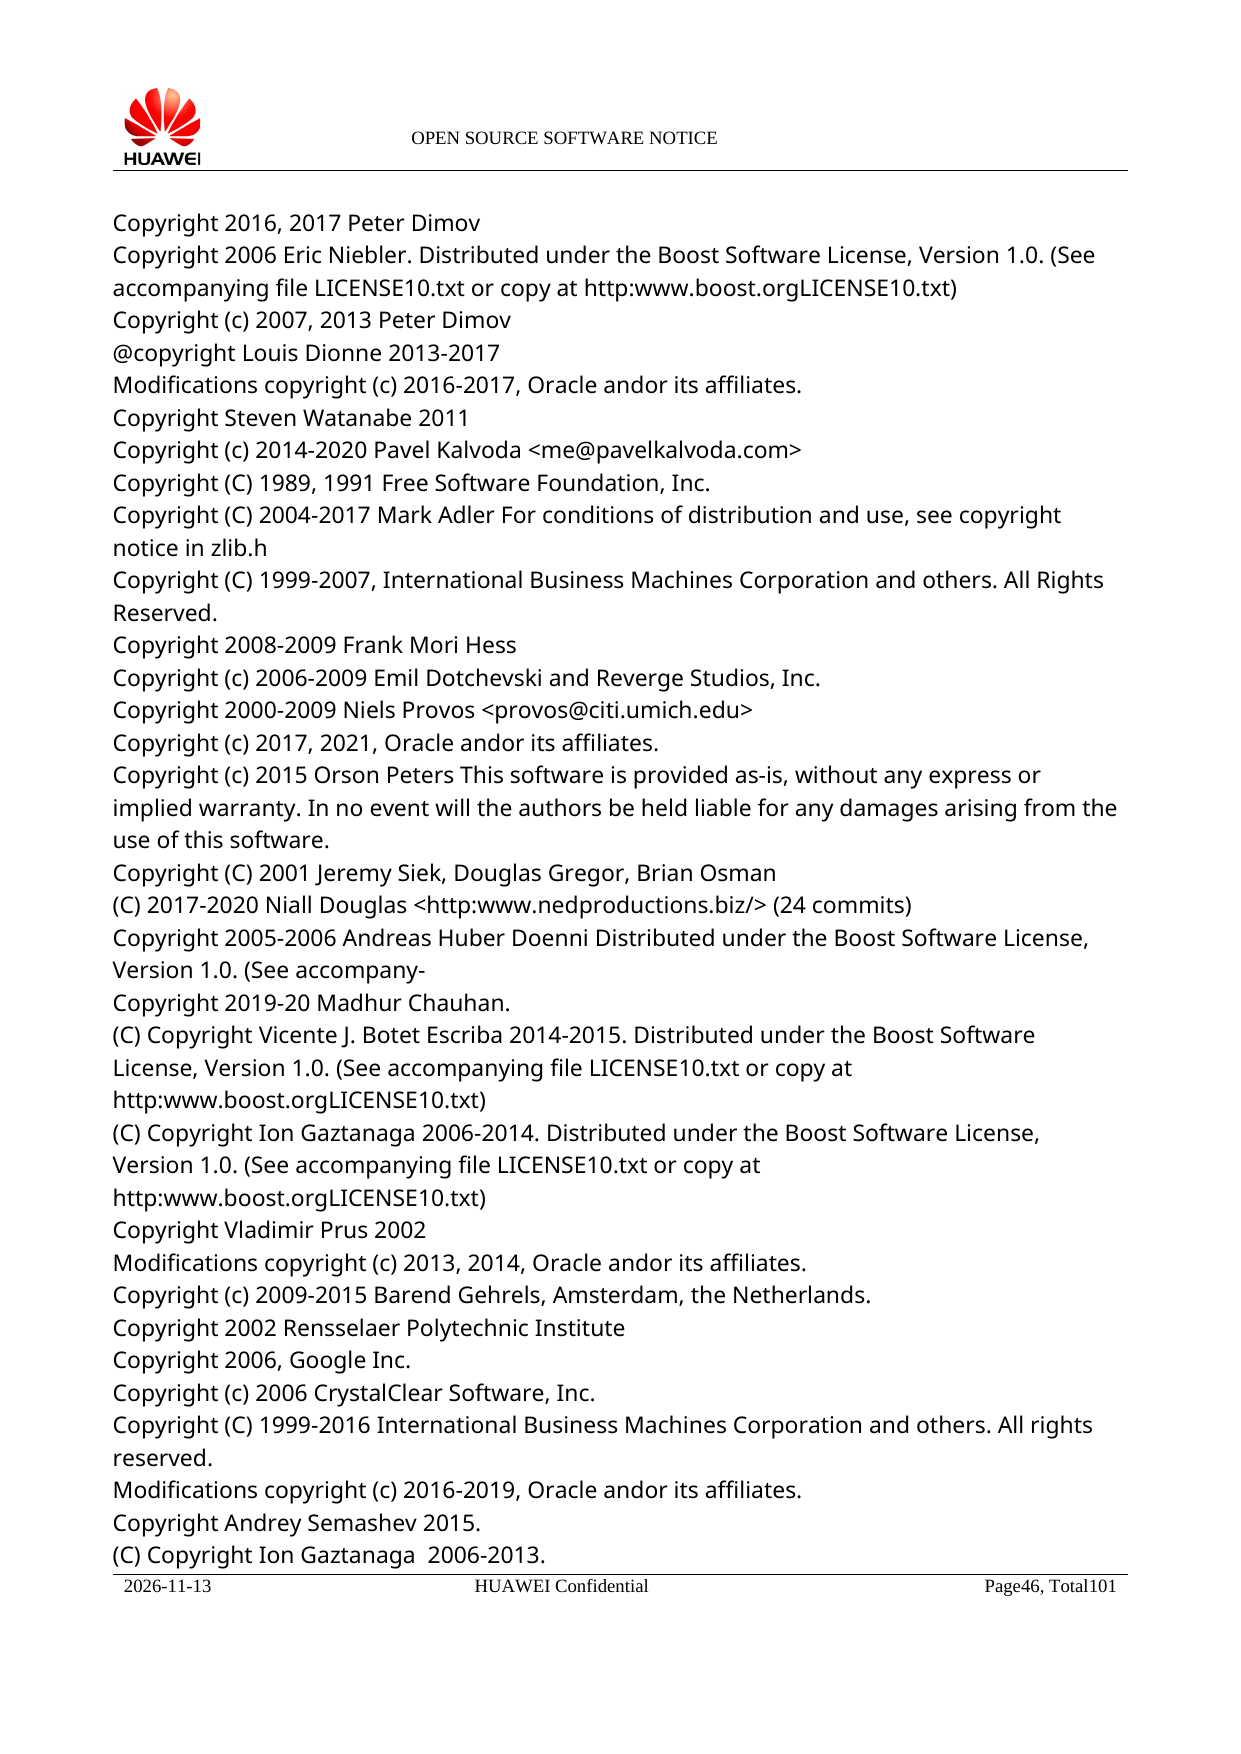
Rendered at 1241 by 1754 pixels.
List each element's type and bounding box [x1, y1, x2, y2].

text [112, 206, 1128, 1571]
picture [124, 88, 201, 165]
